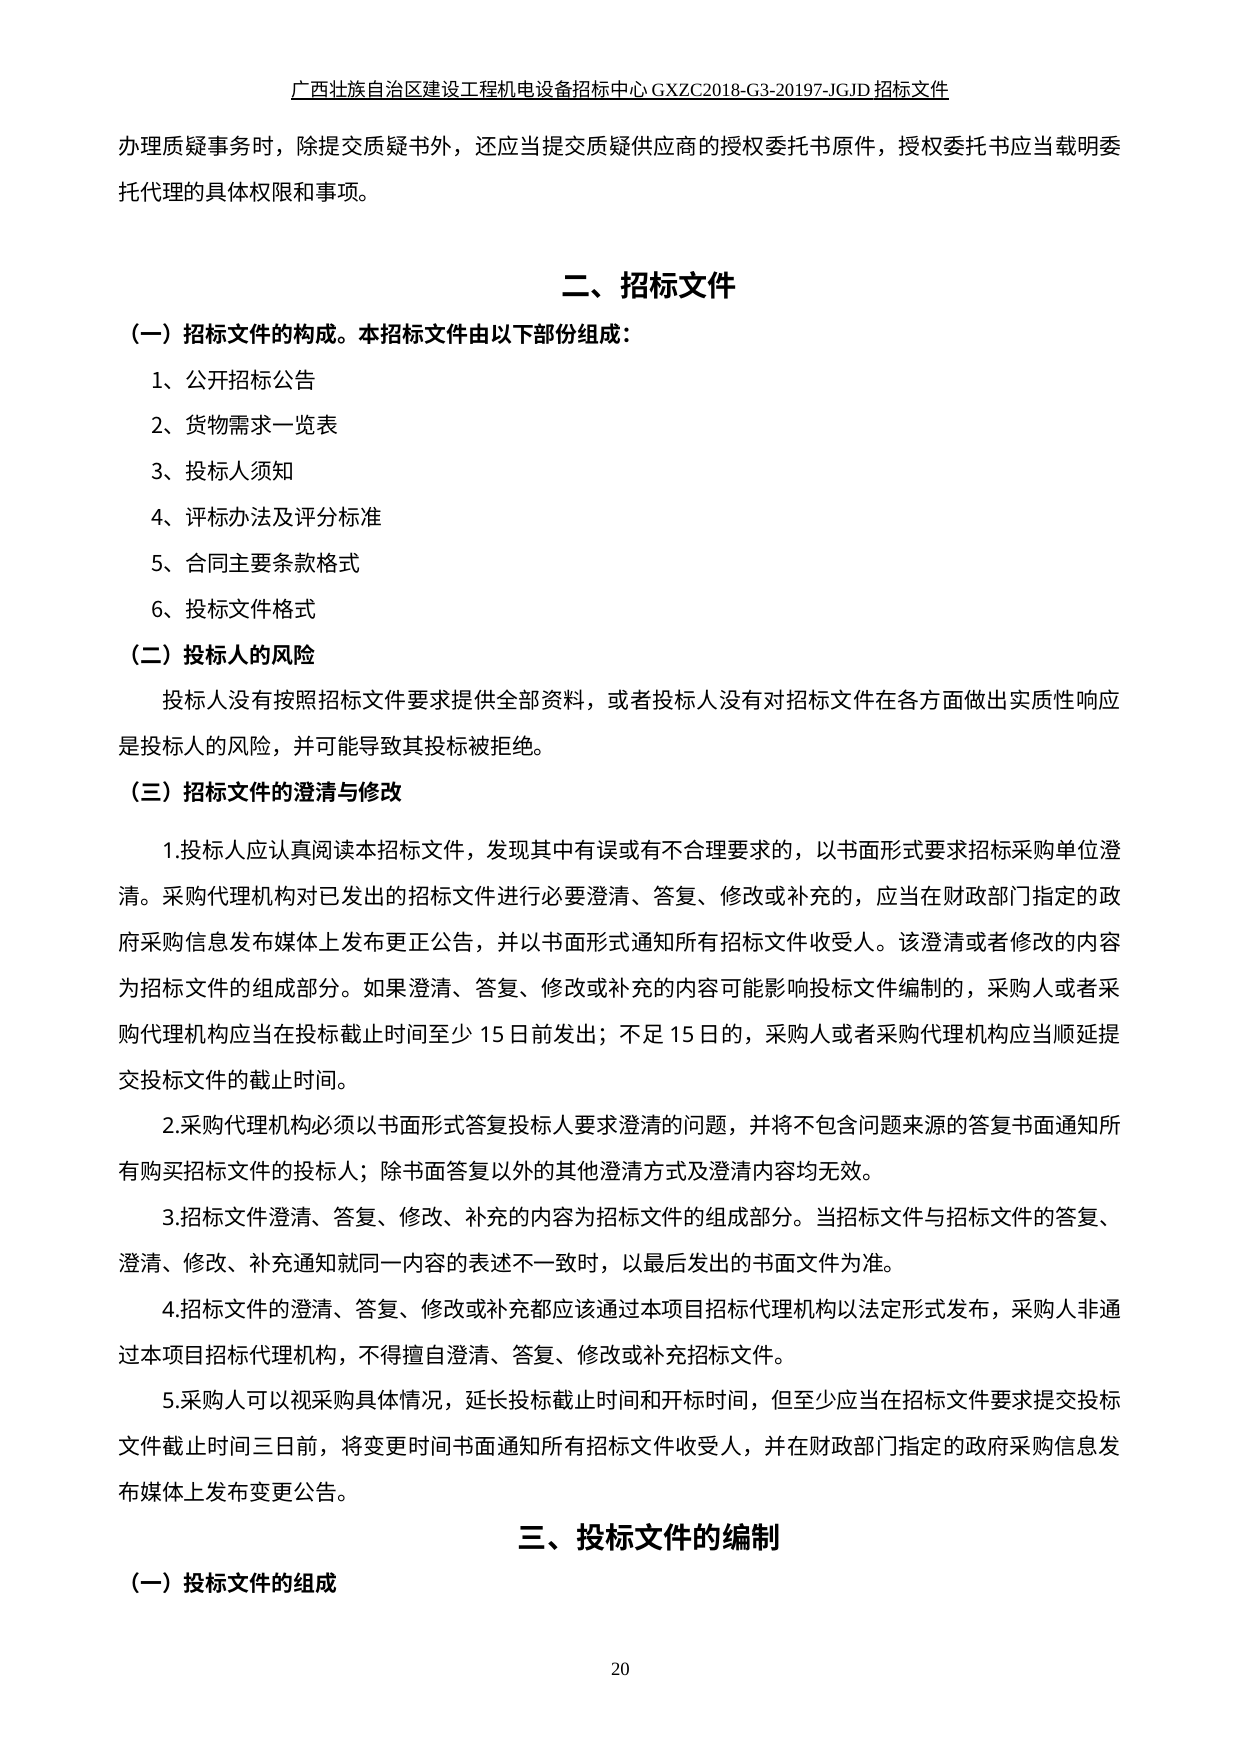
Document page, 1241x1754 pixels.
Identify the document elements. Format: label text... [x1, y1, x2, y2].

text 三、投标文件的编制 [118, 1510, 1122, 1558]
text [118, 118, 1122, 210]
text 4、评标办法及评分标准 [118, 489, 1122, 535]
text 二、招标文件 [118, 258, 1122, 306]
list （三）招标文件的澄清与修改 [118, 764, 1122, 810]
text 5.采购人可以视采购具体情况，延长投标截止时间和开标时间，但至少应当在招标文件要求提交投标文件截止时间三日前，将变更时间书面通知所有招标文件收受人，并在财政部门指定的政府采购信息发布媒体上发布变更公告。 [118, 1372, 1122, 1510]
text 2.采购代理机构必须以书面形式答复投标人要求澄清的问题，并将不包含问题来源的答复书面通知所有购买招标文件的投标人；除书面答复以外的其他澄清方式及澄清内容均无效。 [118, 1097, 1122, 1189]
text 3.招标文件澄清、答复、修改、补充的内容为招标文件的组成部分。当招标文件与招标文件的答复、澄清、修改、补充通知就同一内容的表述不一致时，以最后发出的书面文件为准。 [118, 1189, 1122, 1281]
text 1.投标人应认真阅读本招标文件，发现其中有误或有不合理要求的，以书面形式要求招标采购单位澄清。采购代理机构对已发出的招标文件进行必要澄清、答复、修改或补充的，应当在财政部门指定的政府采购信息发布媒体上发布更正公告，并以书面形式通知所有招标文件收受人。该澄清或者修改的内容为招标文件的组成部分。如果澄清、答复、修改或补充的内容可能影响投标文件编制的，采购人或者采购代理机构应当在投标截止时间至少15日前发出；不足15日的，采购人或者采购代理机构应当顺延提交投标文件的截止时间。 [118, 822, 1122, 1097]
text 3、投标人须知 [118, 443, 1122, 489]
text （二）投标人的风险 [118, 626, 1122, 672]
text 6、投标文件格式 [118, 581, 1122, 626]
text 5、合同主要条款格式 [118, 535, 1122, 581]
text （一）招标文件的构成。本招标文件由以下部份组成： [118, 306, 1122, 351]
text 投标人没有按照招标文件要求提供全部资料，或者投标人没有对招标文件在各方面做出实质性响应是投标人的风险，并可能导致其投标被拒绝。 [118, 672, 1122, 764]
text 4.招标文件的澄清、答复、修改或补充都应该通过本项目招标代理机构以法定形式发布，采购人非通过本项目招标代理机构，不得擅自澄清、答复、修改或补充招标文件。 [118, 1281, 1122, 1372]
text 1、公开招标公告 [118, 351, 1122, 397]
text （一）投标文件的组成 [118, 1558, 1122, 1599]
text 2、货物需求一览表 [118, 397, 1122, 443]
